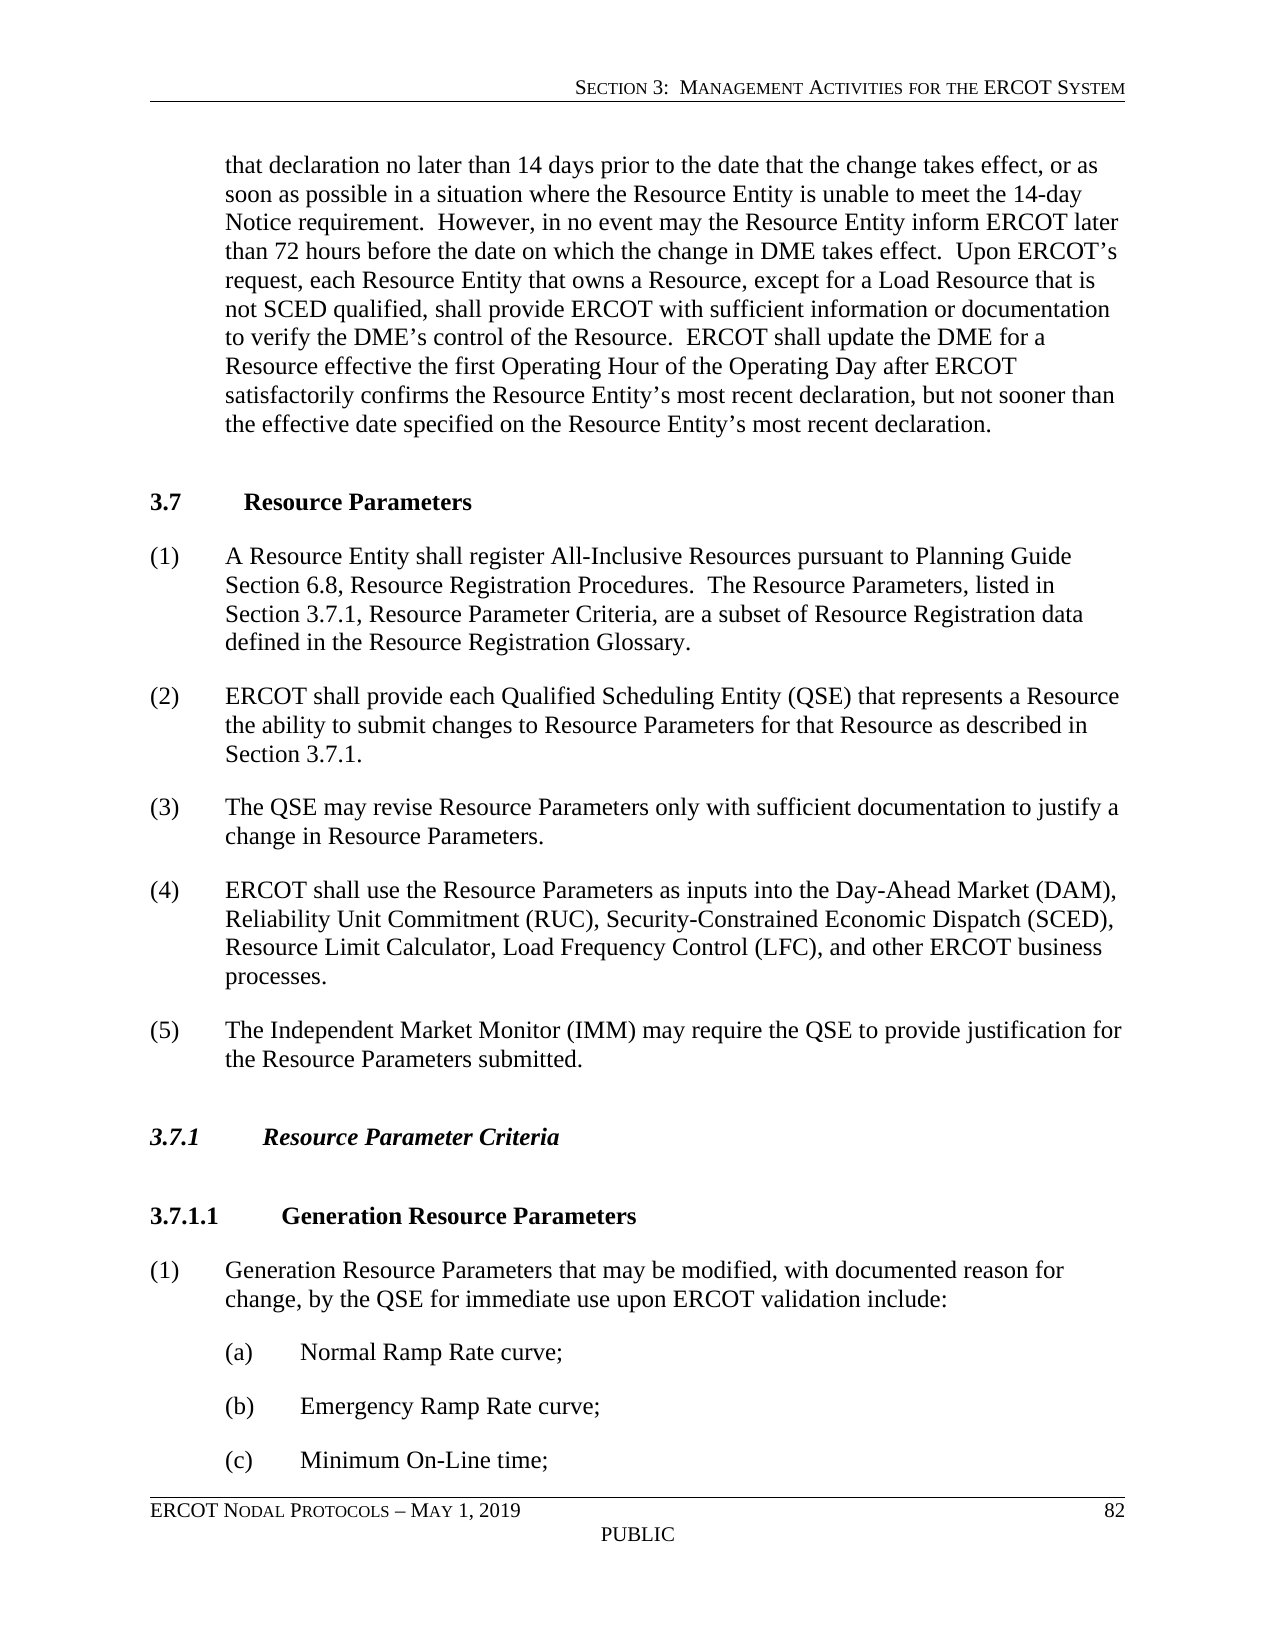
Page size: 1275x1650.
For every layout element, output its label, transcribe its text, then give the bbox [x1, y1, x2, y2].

text (3) The QSE may revise Resource Parameters only with sufficient documentation to justify a change in Resource Parameters. [150, 792, 1125, 850]
text 3.7 Resource Parameters [150, 487, 1125, 516]
text (4) ERCOT shall use the Resource Parameters as inputs into the Day-Ahead Market (DAM), Reliability Unit Commitment (RUC), Security-Constrained Economic Dispatch (SCED), Resource Limit Calculator, Load Frequency Control (LFC), and other ERCOT business processes. [150, 875, 1125, 990]
list (b) Emergency Ramp Rate curve; [225, 1391, 1125, 1420]
text (1) A Resource Entity shall register All-Inclusive Resources pursuant to Planning Guide Section 6.8, Resource Registration Procedures. The Resource Parameters, listed in Section 3.7.1, Resource Parameter Criteria, are a subset of Resource Registration data defined in the Resource Registration Glossary. [150, 541, 1125, 656]
list (c) Minimum On-Line time; [225, 1445, 1125, 1474]
text 3.7.1.1 Generation Resource Parameters [150, 1201, 1125, 1230]
text 3.7.1 Resource Parameter Criteria [150, 1122, 1125, 1151]
list (a) Normal Ramp Rate curve; [225, 1337, 1125, 1366]
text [150, 150, 1125, 437]
text (5) The Independent Market Monitor (IMM) may require the QSE to provide justification for the Resource Parameters submitted. [150, 1015, 1125, 1072]
text (2) ERCOT shall provide each Qualified Scheduling Entity (QSE) that represents a Resource the ability to submit changes to Resource Parameters for that Resource as described in Section 3.7.1. [150, 681, 1125, 767]
text (1) Generation Resource Parameters that may be modified, with documented reason for change, by the QSE for immediate use upon ERCOT validation include: [150, 1255, 1125, 1312]
